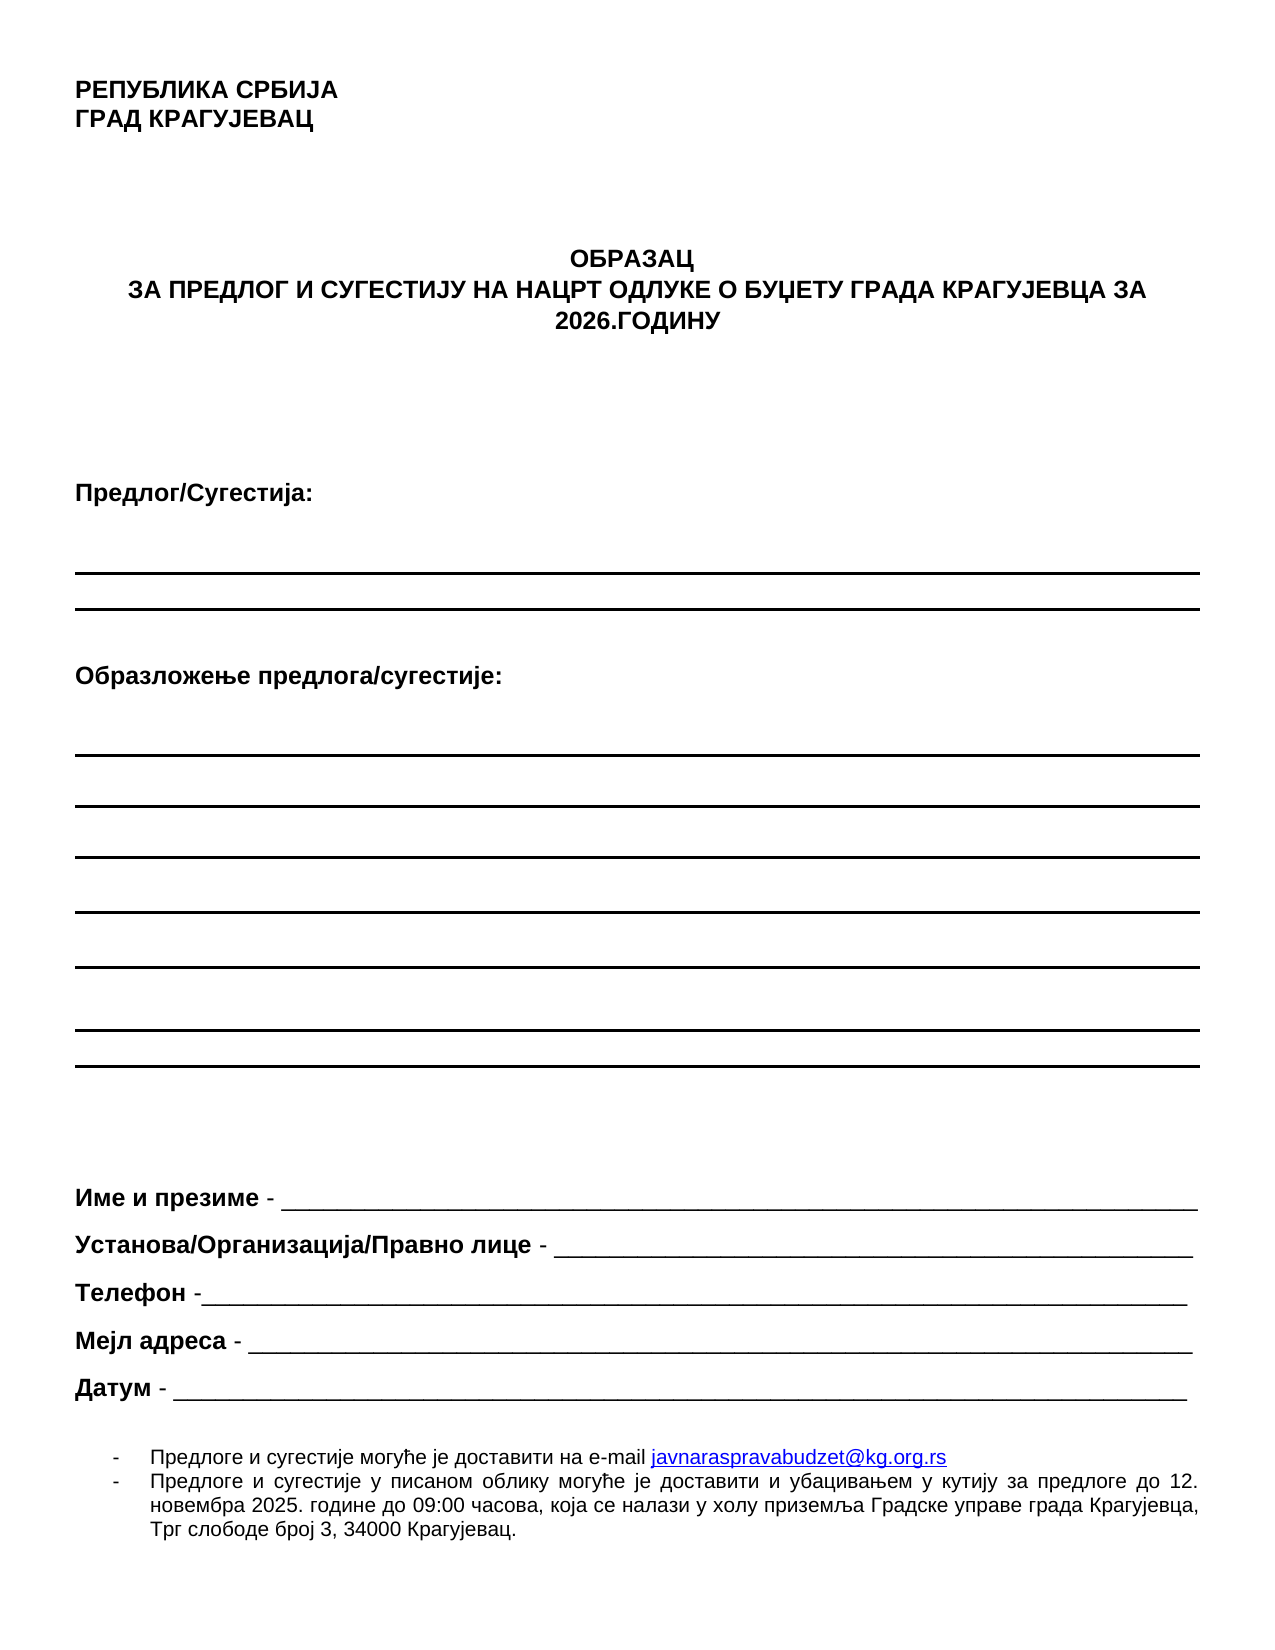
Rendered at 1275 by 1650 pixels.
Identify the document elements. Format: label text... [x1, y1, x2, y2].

text Предлог/Сугестија: [75, 478, 1200, 507]
text Телефон -_______________________________________________________________________ [75, 1278, 1200, 1307]
text Име и презиме - __________________________________________________________________ [75, 1183, 1200, 1211]
text Мејл адреса - ____________________________________________________________________ [75, 1326, 1200, 1354]
text ЗА ПРЕДЛОГ И СУГЕСТИЈУ НА НАЦРТ ОДЛУКЕ О БУЏЕТУ ГРАДА КРАГУЈЕВЦА ЗА 2026.ГОДИНУ [75, 275, 1200, 335]
list Предлоге и сугестије могуће је доставити на е-mail javnaraspravabudzet@kg.org.rs [112, 1445, 1200, 1469]
text Датум - _________________________________________________________________________ [75, 1373, 1200, 1402]
list Предлоге и сугестије у писаном облику могуће је доставити и убацивањем у кутију за предлоге до 12. новембра 2025. године до 09:00 часова, која се налази у холу приземља Градске управе града Крагујевца, Трг слободе број 3, 34000 Крагујевац. [112, 1469, 1200, 1541]
text ОБРАЗАЦ [75, 244, 1200, 273]
text РЕПУБЛИКА СРБИЈА [75, 75, 1200, 104]
text Установа/Организација/Правно лице - ______________________________________________ [75, 1230, 1200, 1259]
text Образложење предлога/сугестије: [75, 661, 1200, 689]
text ГРАД КРАГУЈЕВАЦ [75, 104, 1200, 132]
